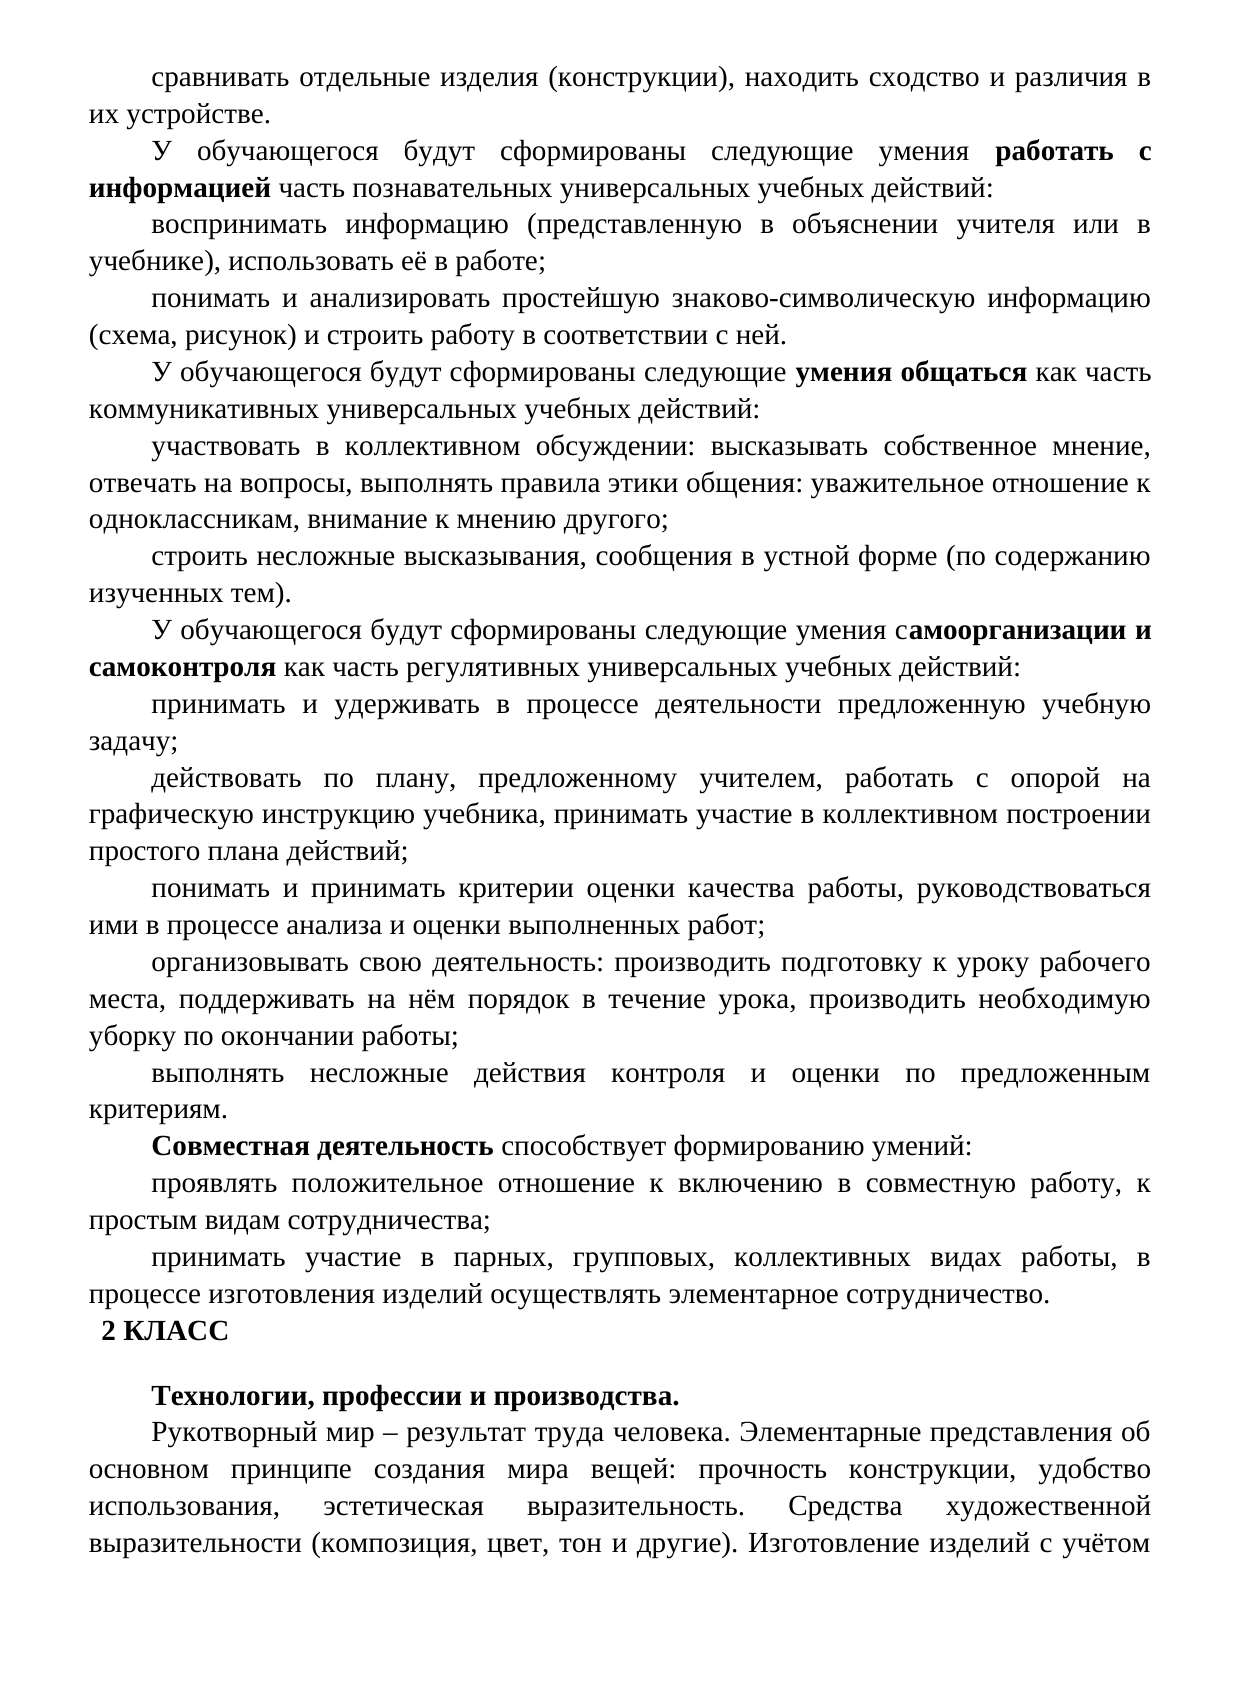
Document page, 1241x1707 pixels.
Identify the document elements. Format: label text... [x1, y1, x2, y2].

text Технологии, профессии и производства. [89, 1378, 1152, 1411]
text организовывать свою деятельность: производить подготовку к уроку рабочего места, поддерживать на нём порядок в течение урока, производить необходимую уборку по окончании работы; [89, 944, 1152, 1051]
text участвовать в коллективном обсуждении: высказывать собственное мнение, отвечать на вопросы, выполнять правила этики общения: уважительное отношение к одноклассникам, внимание к мнению другого; [89, 428, 1152, 535]
text понимать и принимать критерии оценки качества работы, руководствоваться ими в процессе анализа и оценки выполненных работ; [89, 870, 1152, 941]
text строить несложные высказывания, сообщения в устной форме (по содержанию изученных тем). [89, 538, 1152, 609]
text понимать и анализировать простейшую знаково-символическую информацию (схема, рисунок) и строить работу в соответствии с ней. [89, 280, 1152, 351]
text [89, 1414, 1152, 1559]
text 2 КЛАСС [101, 1313, 1152, 1346]
text У обучающегося будут сформированы следующие умения самоорганизации и самоконтроля как часть регулятивных универсальных учебных действий: [89, 612, 1152, 683]
text действовать по плану, предложенному учителем, работать с опорой на графическую инструкцию учебника, принимать участие в коллективном построении простого плана действий; [89, 760, 1152, 867]
text принимать и удерживать в процессе деятельности предложенную учебную задачу; [89, 686, 1152, 756]
text принимать участие в парных, групповых, коллективных видах работы, в процессе изготовления изделий осуществлять элементарное сотрудничество. [89, 1239, 1152, 1309]
text воспринимать информацию (представленную в объяснении учителя или в учебнике), использовать её в работе; [89, 207, 1152, 277]
text У обучающегося будут сформированы следующие умения общаться как часть коммуникативных универсальных учебных действий: [89, 354, 1152, 424]
text У обучающегося будут сформированы следующие умения работать с информацией часть познавательных универсальных учебных действий: [89, 133, 1152, 203]
text сравнивать отдельные изделия (конструкции), находить сходство и различия в их устройстве. [89, 59, 1152, 129]
text проявлять положительное отношение к включению в совместную работу, к простым видам сотрудничества; [89, 1165, 1152, 1236]
text Совместная деятельность способствует формированию умений: [89, 1128, 1152, 1162]
text выполнять несложные действия контроля и оценки по предложенным критериям. [89, 1055, 1152, 1125]
